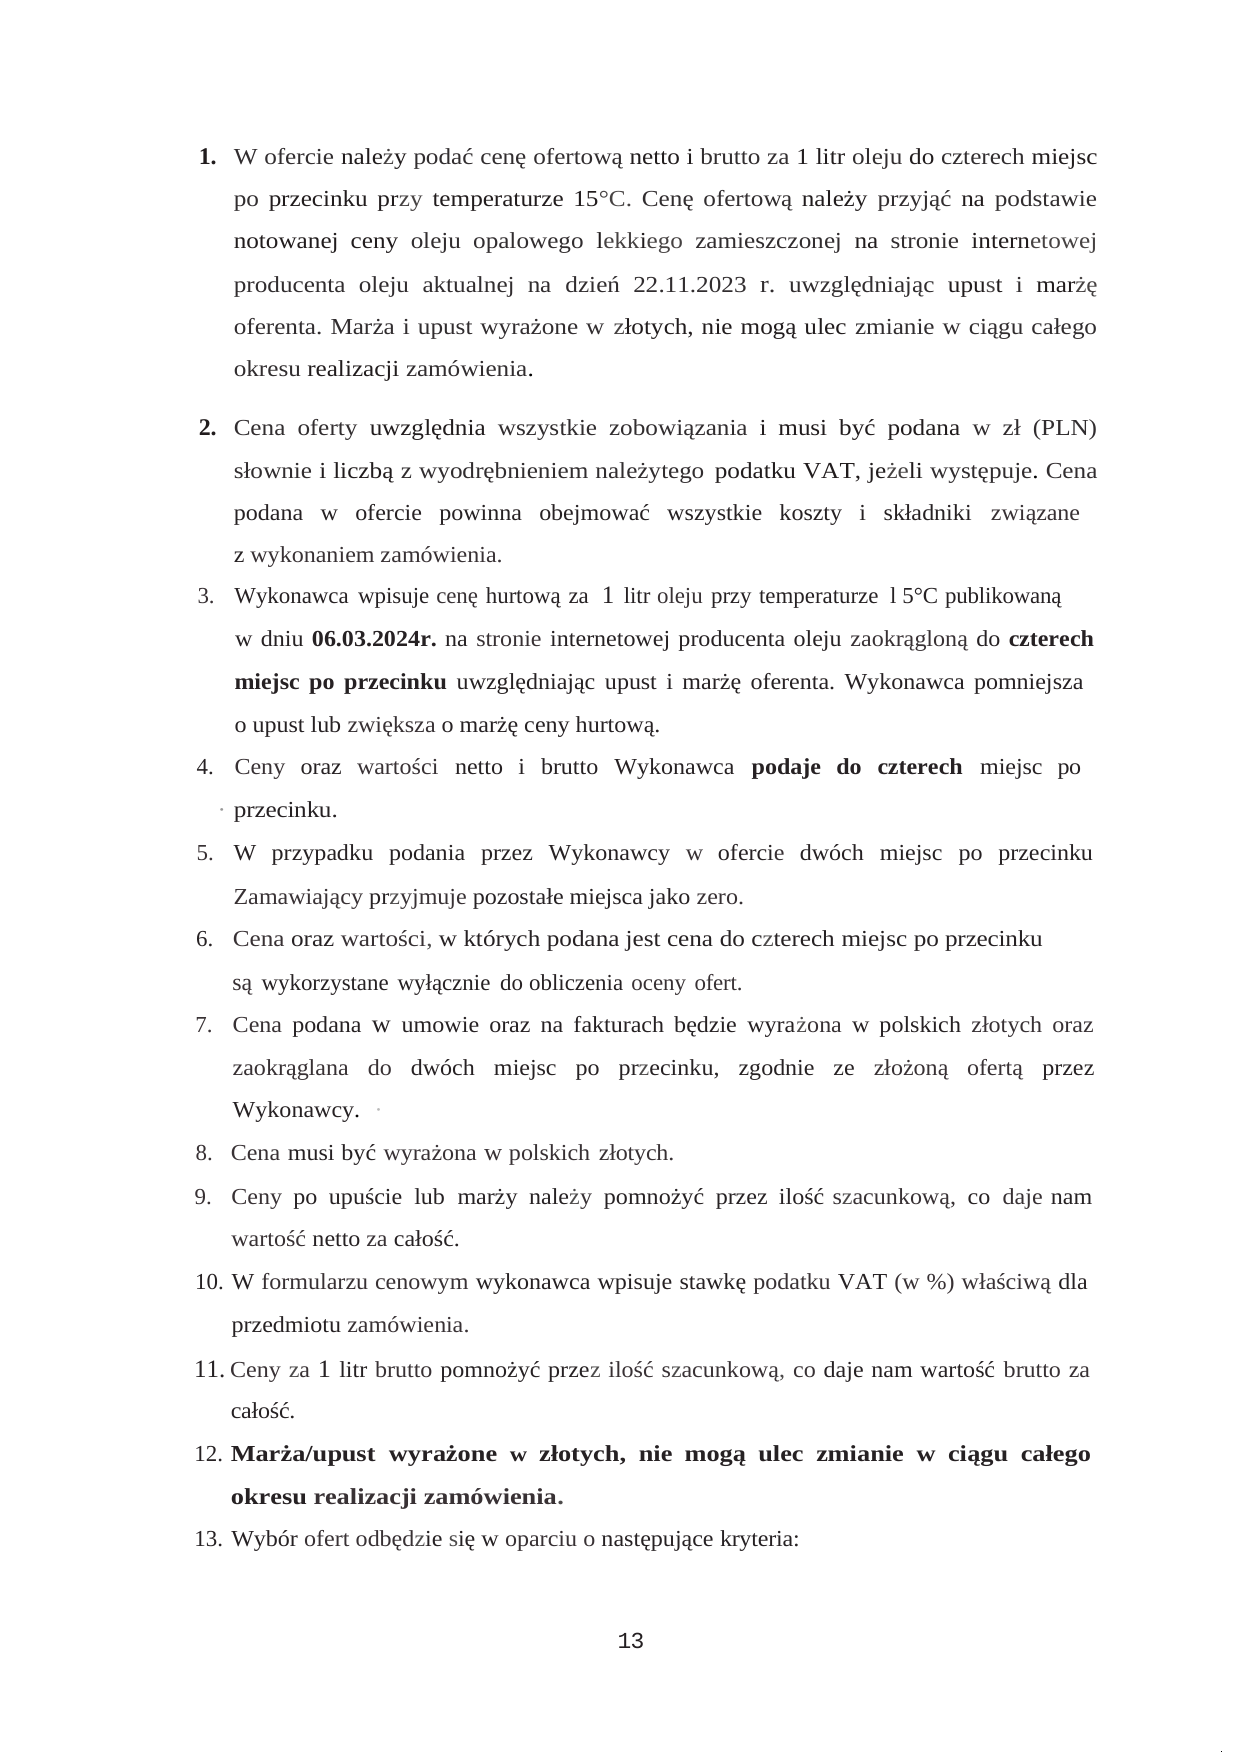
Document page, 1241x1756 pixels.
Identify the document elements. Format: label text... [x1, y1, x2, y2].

list Wybór ofert odbędzie się w oparciu o następujące kryteria: [194, 1527, 1119, 1552]
list W przypadku podania przez Wykonawcy w ofercie dwóch miejsc po przecinku Zamawiający przyjmuje pozostałe miejsca jako zero. [196, 839, 1093, 909]
text w dniu 06.03.2024r. na stronie internetowej producenta oleju zaokrągloną do czterech miejsc po przecinku uwzględniając upust i marżę oferenta. Wykonawca pomniejsza o upust lub zwiększa o marżę ceny hurtową. [234, 625, 1094, 737]
list W ofercie należy podać cenę ofertową netto i brutto za 1 litr oleju do czterech miejsc po przecinku przy temperaturze 15°C. Cenę ofertową należy przyjąć na podstawie notowanej ceny oleju opalowego lekkiego zamieszczonej na stronie internetowej producenta oleju aktualnej na dzień 22.11.2023 r. uwzględniając upust i marżę oferenta. Marża i upust wyrażone w złotych, nie mogą ulec zmianie w ciągu całego okresu realizacji zamówienia. [198, 142, 1097, 382]
list Cena podana w umowie oraz na fakturach będzie wyrażona w polskich złotych oraz zaokrąglana do dwóch miejsc po przecinku, zgodnie ze złożoną ofertą przez Wykonawcy. · [195, 1009, 1094, 1122]
list Cena oferty uwzględnia wszystkie zobowiązania i musi być podana w zł (PLN) słownie i liczbą z wyodrębnieniem należytego podatku VAT, jeżeli występuje. Cena podana w ofercie powinna obejmować wszystkie koszty i składniki związane z wykonaniem zamówienia. [198, 413, 1097, 567]
list Ceny po upuście lub marży należy pomnożyć przez ilość szacunkową, co daje nam wartość netto za całość. [194, 1183, 1092, 1251]
list Cena oraz wartości, w których podana jest cena do czterech miejsc po przecinku [196, 926, 1119, 952]
text są wykorzystane wyłącznie do obliczenia oceny ofert. [232, 968, 1119, 995]
list Ceny oraz wartości netto i brutto Wykonawca podaje do czterech miejsc po [196, 754, 1119, 780]
list W formularzu cenowym wykonawca wpisuje stawkę podatku VAT (w %) właściwą dla przedmiotu zamówienia. [195, 1268, 1088, 1338]
text · przecinku. [217, 796, 1119, 822]
list Wykonawca wpisuje cenę hurtową za 1 litr oleju przy temperaturze l 5°C publikowaną [197, 583, 1119, 609]
list Ceny za 1 litr brutto pomnożyć przez ilość szacunkową, co daje nam wartość brutto za całość. [194, 1354, 1091, 1424]
list Cena musi być wyrażona w polskich złotych. [195, 1138, 1119, 1166]
subtitle Marża/upust wyrażone w złotych, nie mogą ulec zmianie w ciągu całego okresu realizacji zamówienia. [194, 1440, 1091, 1509]
